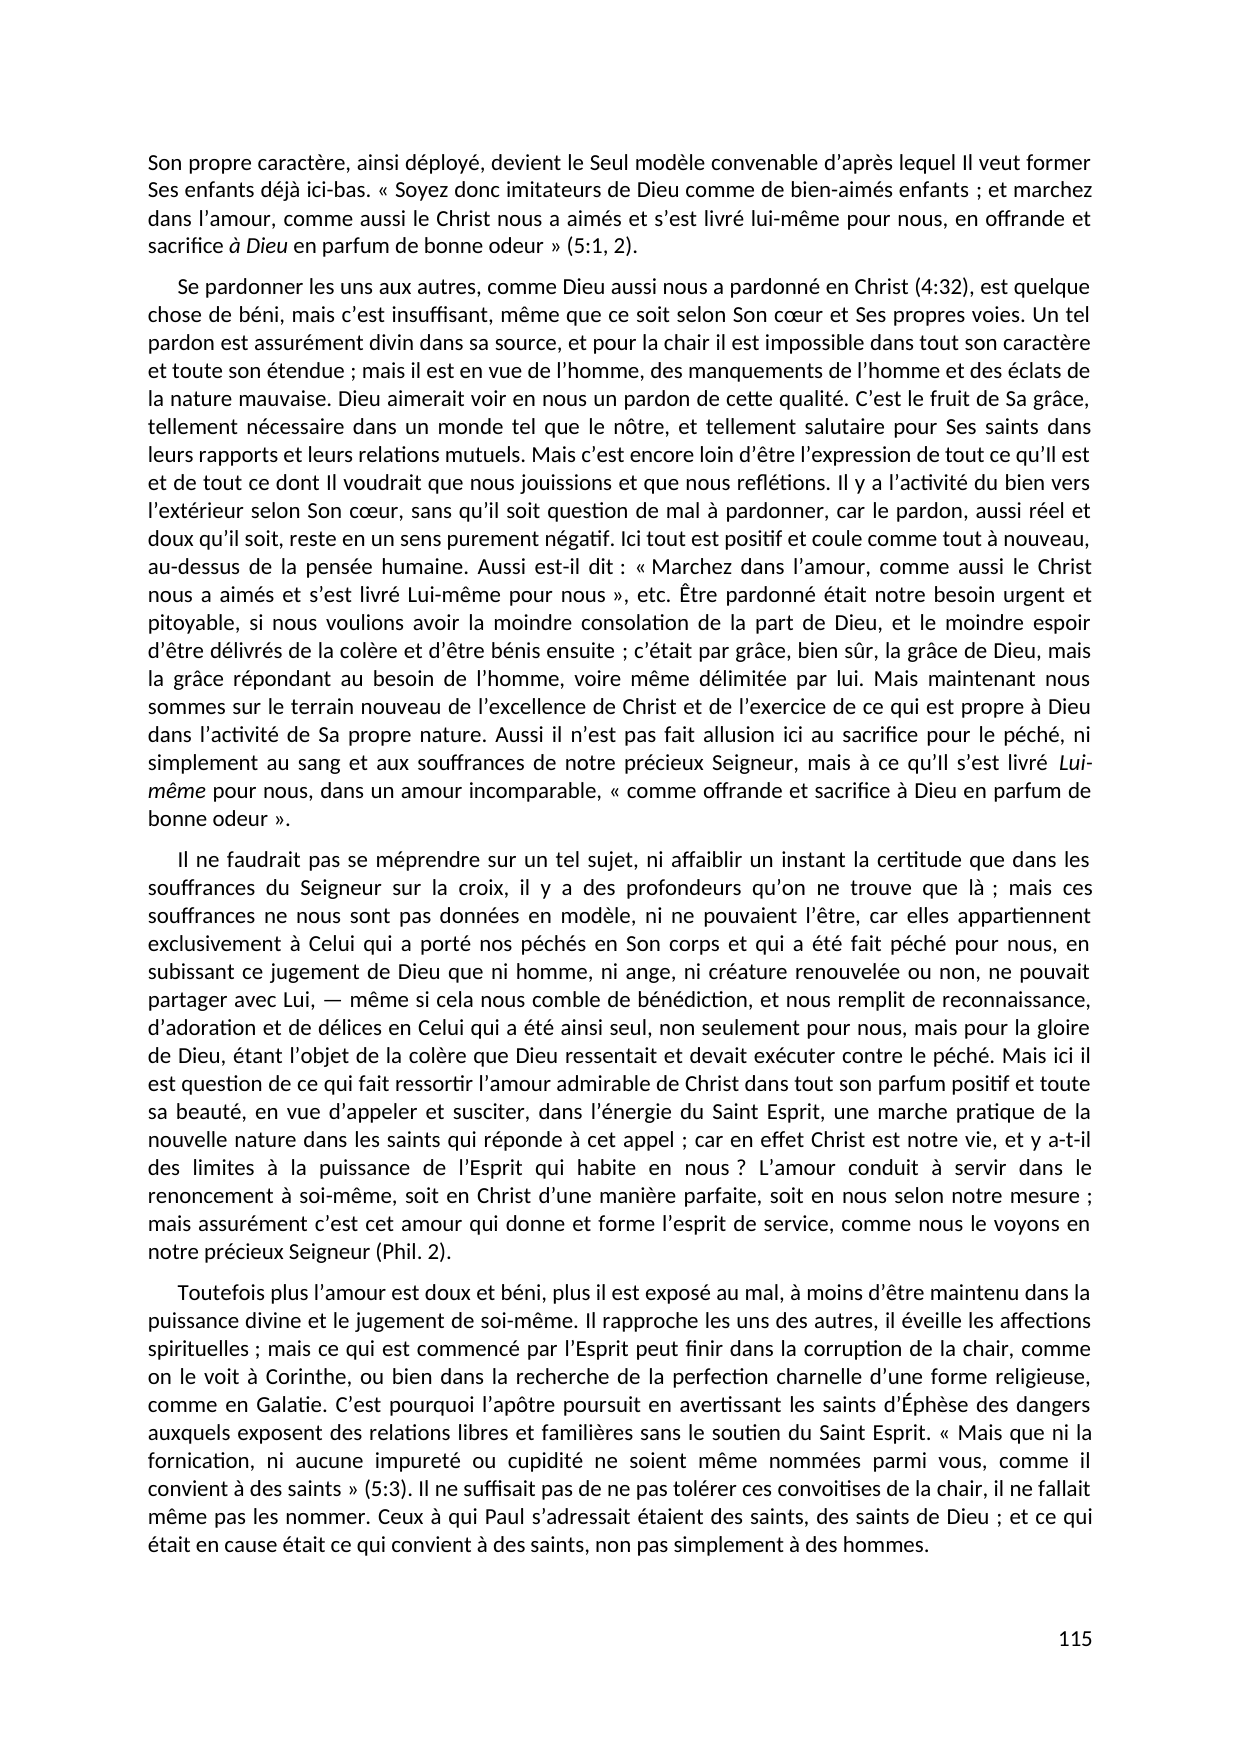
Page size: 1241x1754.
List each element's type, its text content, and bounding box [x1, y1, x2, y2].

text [148, 148, 1093, 260]
text Toutefois plus l’amour est doux et béni, plus il est exposé au mal, à moins d’être maintenu dans la puissance divine et le jugement de soi-même. Il rapproche les uns des autres, il éveille les affections spirituelles ; mais ce qui est commencé par l’Esprit peut finir dans la corruption de la chair, comme on le voit à Corinthe, ou bien dans la recherche de la perfection charnelle d’une forme religieuse, comme en Galatie. C’est pourquoi l’apôtre poursuit en avertissant les saints d’Éphèse des dangers auxquels exposent des relations libres et familières sans le soutien du Saint Esprit. « Mais que ni la fornication, ni aucune impureté ou cupidité ne soient même nommées parmi vous, comme il convient à des saints » (5:3). Il ne suffisait pas de ne pas tolérer ces convoitises de la chair, il ne fallait même pas les nommer. Ceux à qui Paul s’adressait étaient des saints, des saints de Dieu ; et ce qui était en cause était ce qui convient à des saints, non pas simplement à des hommes. [148, 1278, 1093, 1558]
text Se pardonner les uns aux autres, comme Dieu aussi nous a pardonné en Christ (4:32), est quelque chose de béni, mais c’est insuffisant, même que ce soit selon Son cœur et Ses propres voies. Un tel pardon est assurément divin dans sa source, et pour la chair il est impossible dans tout son caractère et toute son étendue ; mais il est en vue de l’homme, des manquements de l’homme et des éclats de la nature mauvaise. Dieu aimerait voir en nous un pardon de cette qualité. C’est le fruit de Sa grâce, tellement nécessaire dans un monde tel que le nôtre, et tellement salutaire pour Ses saints dans leurs rapports et leurs relations mutuels. Mais c’est encore loin d’être l’expression de tout ce qu’Il est et de tout ce dont Il voudrait que nous jouissions et que nous reflétions. Il y a l’activité du bien vers l’extérieur selon Son cœur, sans qu’il soit question de mal à pardonner, car le pardon, aussi réel et doux qu’il soit, reste en un sens purement négatif. Ici tout est positif et coule comme tout à nouveau, au-dessus de la pensée humaine. Aussi est-il dit : « Marchez dans l’amour, comme aussi le Christ nous a aimés et s’est livré Lui-même pour nous », etc. Être pardonné était notre besoin urgent et pitoyable, si nous voulions avoir la moindre consolation de la part de Dieu, et le moindre espoir d’être délivrés de la colère et d’être bénis ensuite ; c’était par grâce, bien sûr, la grâce de Dieu, mais la grâce répondant au besoin de l’homme, voire même délimitée par lui. Mais maintenant nous sommes sur le terrain nouveau de l’excellence de Christ et de l’exercice de ce qui est propre à Dieu dans l’activité de Sa propre nature. Aussi il n’est pas fait allusion ici au sacrifice pour le péché, ni simplement au sang et aux souffrances de notre précieux Seigneur, mais à ce qu’Il s’est livré Lui-même pour nous, dans un amour incomparable, « comme offrande et sacrifice à Dieu en parfum de bonne odeur ». [148, 272, 1093, 833]
text Il ne faudrait pas se méprendre sur un tel sujet, ni affaiblir un instant la certitude que dans les souffrances du Seigneur sur la croix, il y a des profondeurs qu’on ne trouve que là ; mais ces souffrances ne nous sont pas données en modèle, ni ne pouvaient l’être, car elles appartiennent exclusivement à Celui qui a porté nos péchés en Son corps et qui a été fait péché pour nous, en subissant ce jugement de Dieu que ni homme, ni ange, ni créature renouvelée ou non, ne pouvait partager avec Lui, — même si cela nous comble de bénédiction, et nous remplit de reconnaissance, d’adoration et de délices en Celui qui a été ainsi seul, non seulement pour nous, mais pour la gloire de Dieu, étant l’objet de la colère que Dieu ressentait et devait exécuter contre le péché. Mais ici il est question de ce qui fait ressortir l’amour admirable de Christ dans tout son parfum positif et toute sa beauté, en vue d’appeler et susciter, dans l’énergie du Saint Esprit, une marche pratique de la nouvelle nature dans les saints qui réponde à cet appel ; car en effet Christ est notre vie, et y a-t-il des limites à la puissance de l’Esprit qui habite en nous ? L’amour conduit à servir dans le renoncement à soi-même, soit en Christ d’une manière parfaite, soit en nous selon notre mesure ; mais assurément c’est cet amour qui donne et forme l’esprit de service, comme nous le voyons en notre précieux Seigneur (Phil. 2). [148, 845, 1093, 1265]
